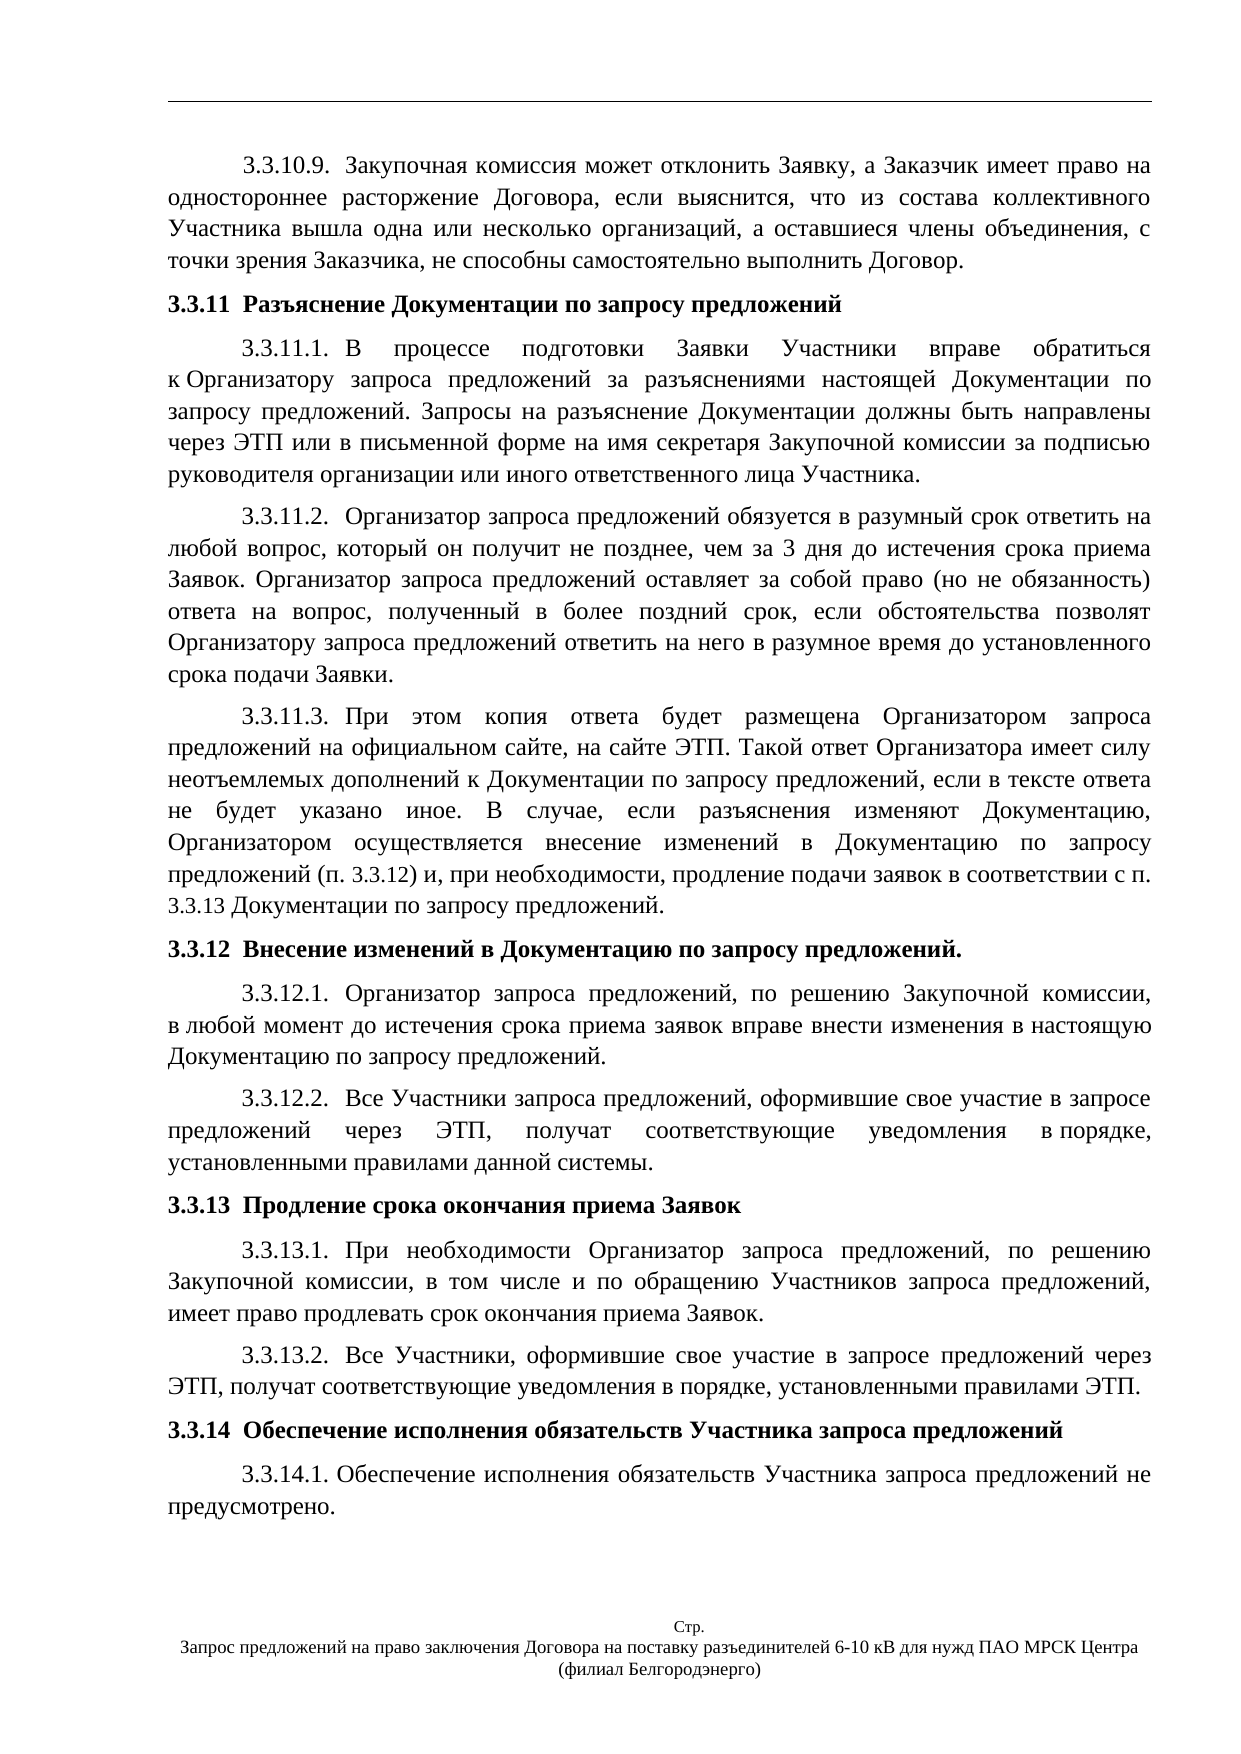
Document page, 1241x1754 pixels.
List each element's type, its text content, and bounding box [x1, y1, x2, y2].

list При необходимости Организатор запроса предложений, по решению Закупочной комиссии, в том числе и по обращению Участников запроса предложений, имеет право продлевать срок окончания приема Заявок. [168, 1235, 1152, 1327]
subtitle Продление срока окончания приема Заявок [168, 1191, 1152, 1219]
subtitle Обеспечение исполнения обязательств Участника запроса предложений [168, 1415, 1152, 1444]
list Организатор запроса предложений обязуется в разумный срок ответить на любой вопрос, который он получит не позднее, чем за 3 дня до истечения срока приема Заявок. Организатор запроса предложений оставляет за собой право (но не обязанность) ответа на вопрос, полученный в более поздний срок, если обстоятельства позволят Организатору запроса предложений ответить на него в разумное время до установленного срока подачи Заявки. [168, 501, 1152, 688]
subtitle Разъяснение Документации по запросу предложений [168, 289, 1152, 317]
list Обеспечение исполнения обязательств Участника запроса предложений не предусмотрено. [168, 1459, 1152, 1520]
list В процессе подготовки Заявки Участники вправе обратиться к Организатору запроса предложений за разъяснениями настоящей Документации по запросу предложений. Запросы на разъяснение Документации должны быть направлены через ЭТП или в письменной форме на имя секретаря Закупочной комиссии за подписью руководителя организации или иного ответственного лица Участника. [168, 333, 1152, 488]
list При этом копия ответа будет размещена Организатором запроса предложений на официальном сайте, на сайте ЭТП. Такой ответ Организатора имеет силу неотъемлемых дополнений к Документации по запросу предложений, если в тексте ответа не будет указано иное. В случае, если разъяснения изменяют Документацию, Организатором осуществляется внесение изменений в Документацию по запросу предложений (п. 3.3.12) и, при необходимости, продление подачи заявок в соответствии с п. 3.3.13 Документации по запросу предложений. [168, 701, 1152, 919]
subtitle Внесение изменений в Документацию по запросу предложений. [168, 934, 1152, 963]
list Все Участники, оформившие свое участие в запросе предложений через ЭТП, получат соответствующие уведомления в порядке, установленными правилами ЭТП. [168, 1340, 1152, 1400]
list Все Участники запроса предложений, оформившие свое участие в запросе предложений через ЭТП, получат соответствующие уведомления в порядке, установленными правилами данной системы. [168, 1083, 1152, 1175]
list Организатор запроса предложений, по решению Закупочной комиссии, в любой момент до истечения срока приема заявок вправе внести изменения в настоящую Документацию по запросу предложений. [168, 978, 1152, 1070]
list Закупочная комиссия может отклонить Заявку, а Заказчик имеет право на одностороннее расторжение Договора, если выяснится, что из состава коллективного Участника вышла одна или несколько организаций, а оставшиеся члены объединения, с точки зрения Заказчика, не способны самостоятельно выполнить Договор. [168, 150, 1152, 273]
